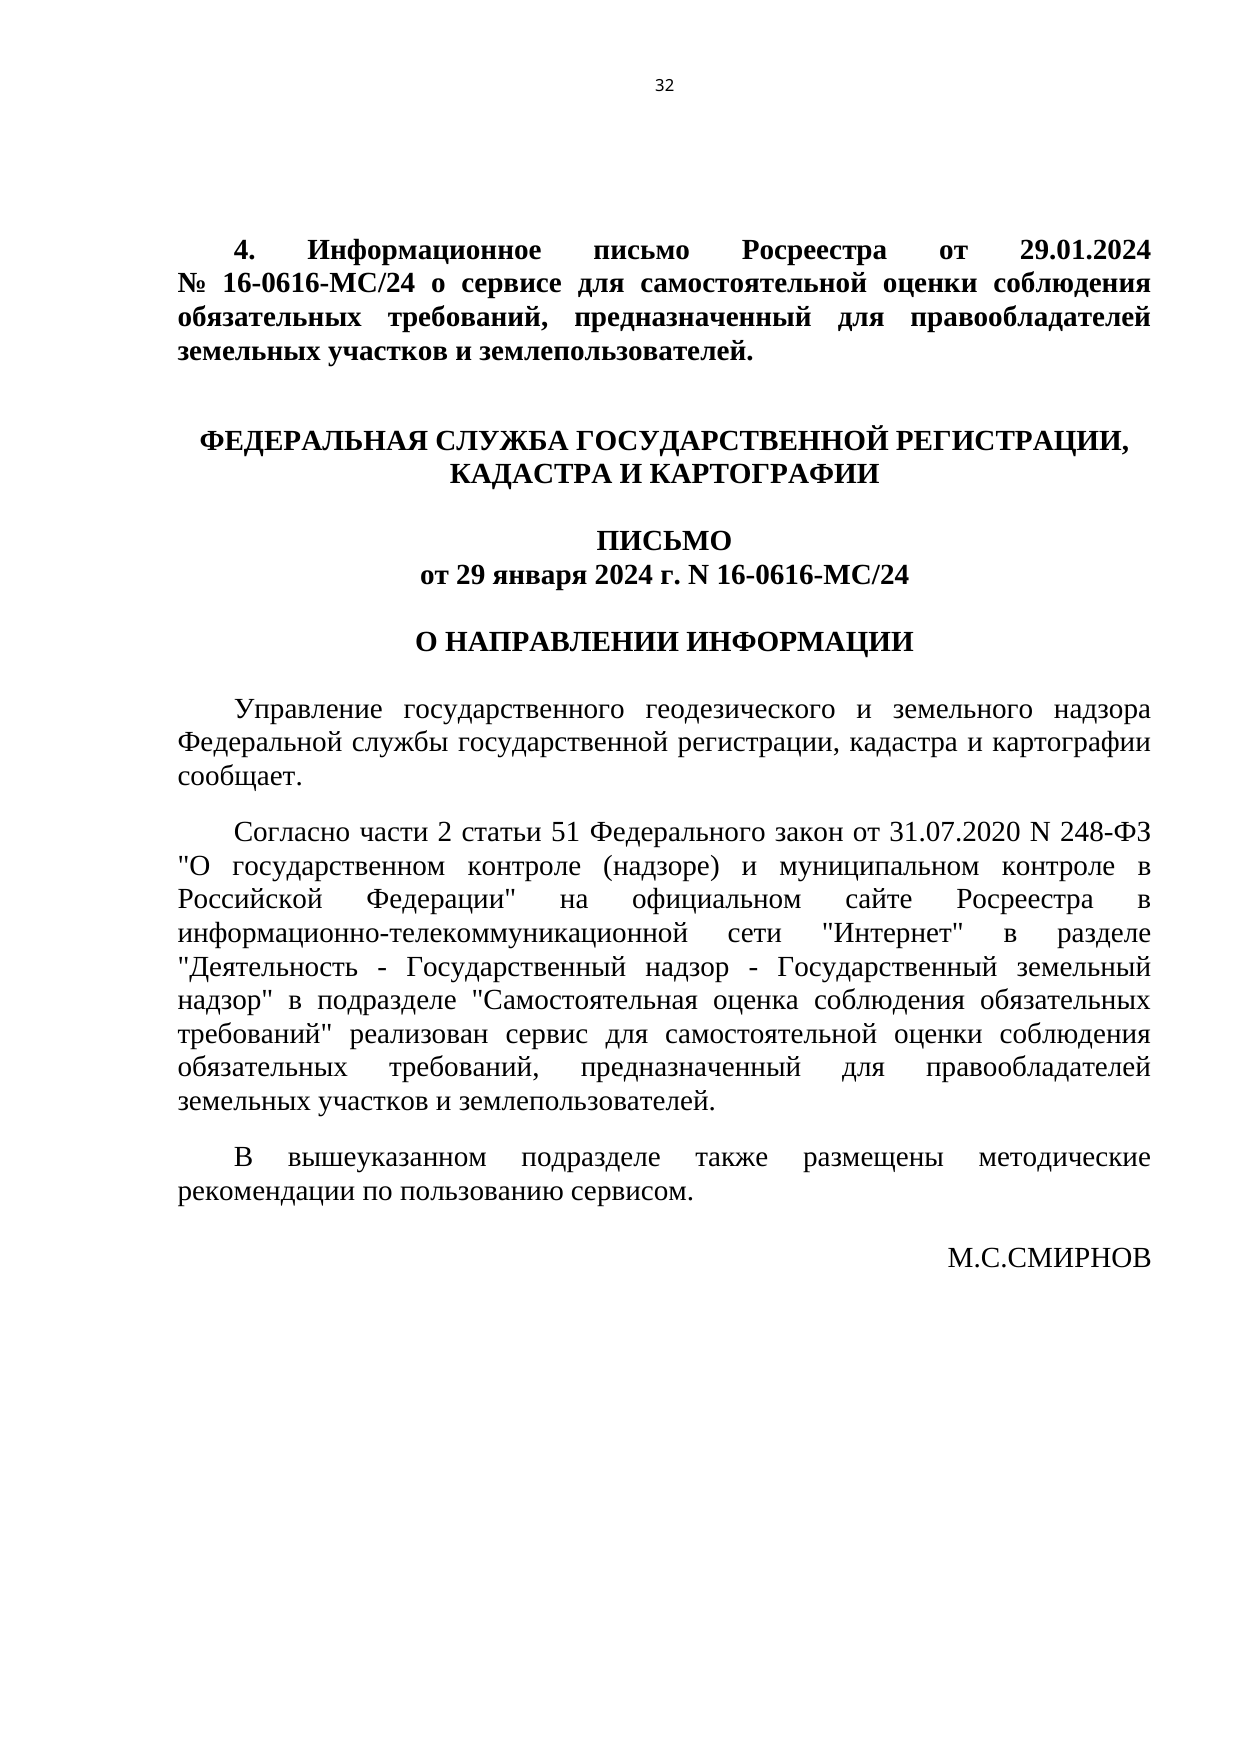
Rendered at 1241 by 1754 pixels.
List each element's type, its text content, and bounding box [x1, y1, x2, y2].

text ПИСЬМО [177, 523, 1152, 557]
text О НАПРАВЛЕНИИ ИНФОРМАЦИИ [177, 624, 1152, 657]
text Управление государственного геодезического и земельного надзора Федеральной службы государственной регистрации, кадастра и картографии сообщает. [177, 691, 1152, 792]
text Согласно части 2 статьи 51 Федерального закон от 31.07.2020 N 248-ФЗ "О государственном контроле (надзоре) и муниципальном контроле в Российской Федерации" на официальном сайте Росреестра в информационно-телекоммуникационной сети "Интернет" в разделе "Деятельность - Государственный надзор - Государственный земельный надзор" в подразделе "Самостоятельная оценка соблюдения обязательных требований" реализован сервис для самостоятельной оценки соблюдения обязательных требований, предназначенный для правообладателей земельных участков и землепользователей. [177, 814, 1152, 1116]
text М.С.СМИРНОВ [177, 1240, 1152, 1273]
text от 29 января 2024 г. N 16-0616-МС/24 [177, 557, 1152, 590]
text 4. Информационное письмо Росреестра от 29.01.2024 № 16-0616-МС/24 о сервисе для самостоятельной оценки соблюдения обязательных требований, предназначенный для правообладателей земельных участков и землепользователей. [177, 232, 1152, 366]
text В вышеуказанном подразделе также размещены методические рекомендации по пользованию сервисом. [177, 1139, 1152, 1206]
text ФЕДЕРАЛЬНАЯ СЛУЖБА ГОСУДАРСТВЕННОЙ РЕГИСТРАЦИИ, [177, 423, 1152, 456]
text КАДАСТРА И КАРТОГРАФИИ [177, 456, 1152, 490]
